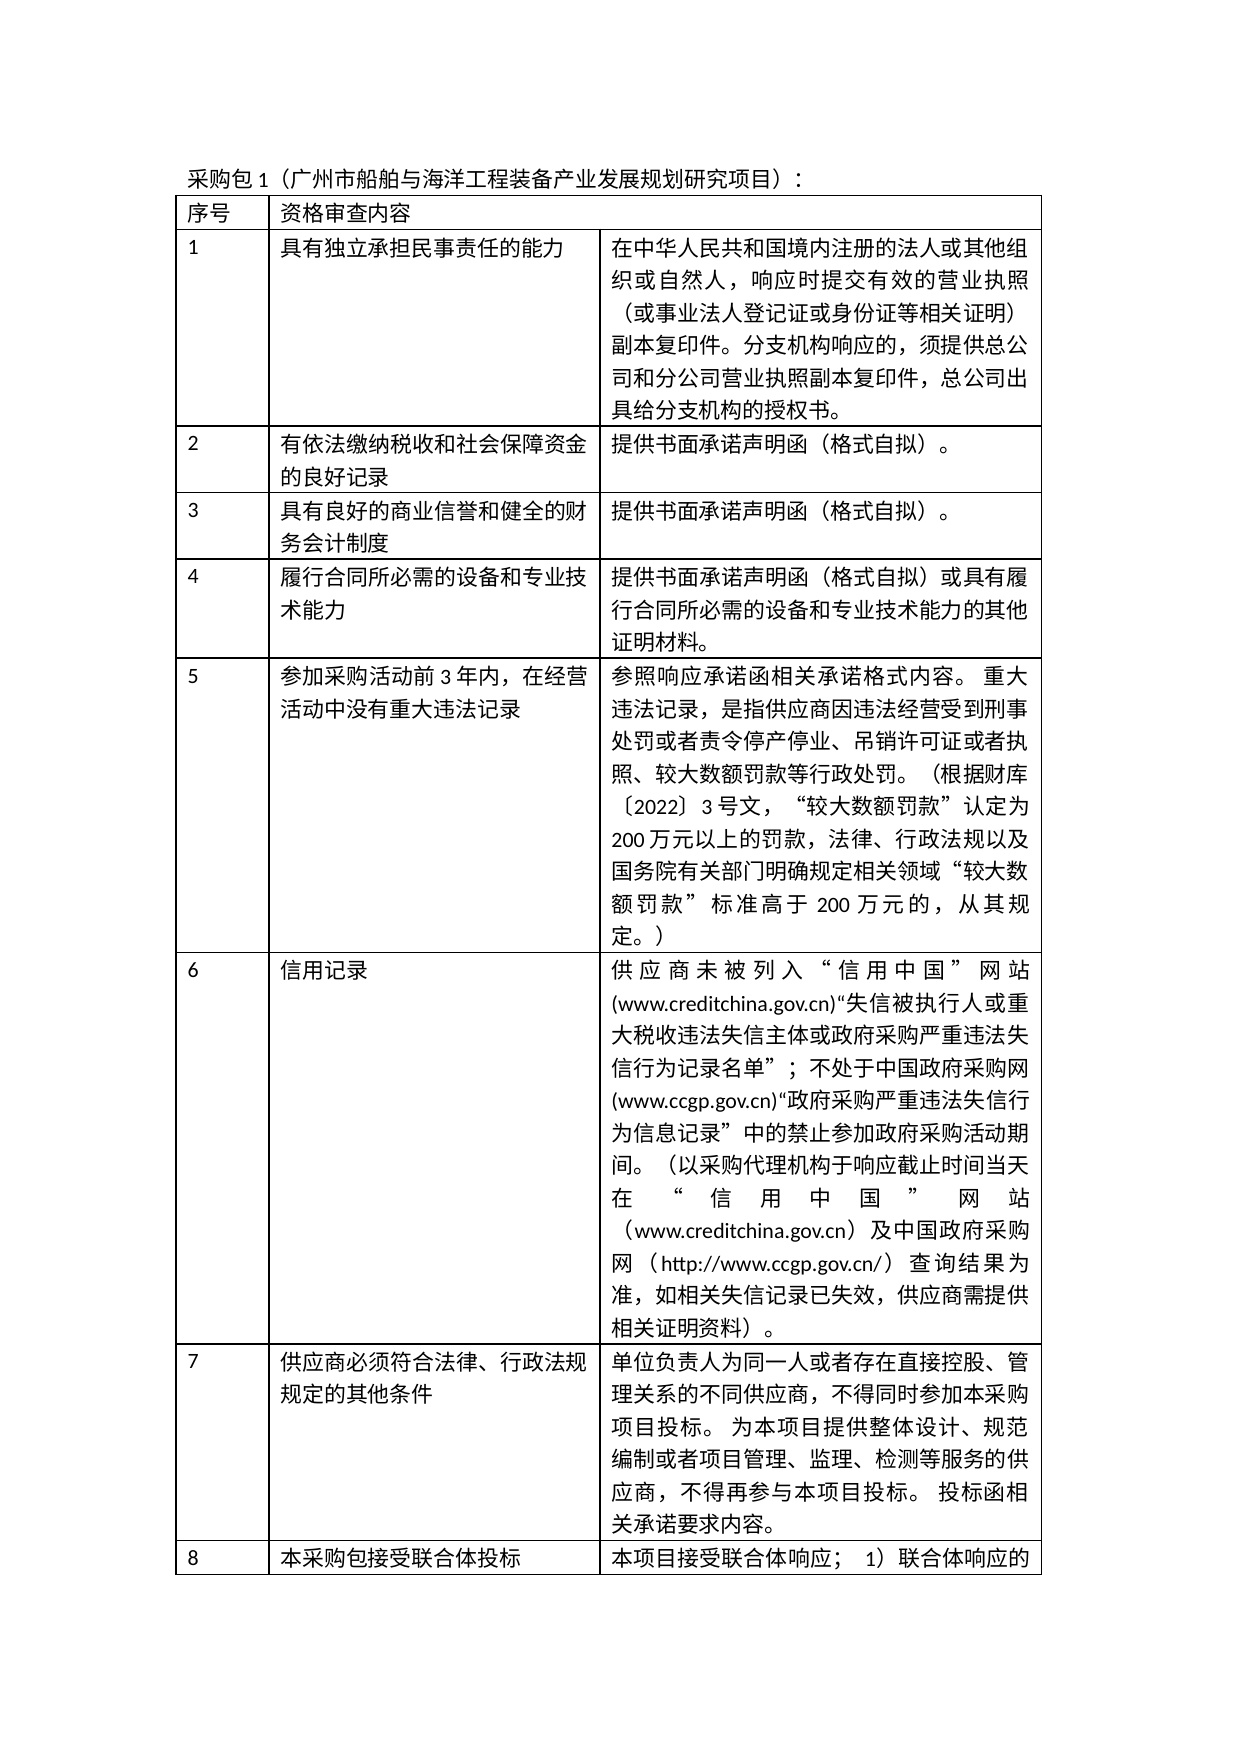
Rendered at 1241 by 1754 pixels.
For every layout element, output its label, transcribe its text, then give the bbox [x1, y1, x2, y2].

table_cell 6 [177, 953, 268, 1343]
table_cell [601, 1541, 1041, 1573]
table_cell 参加采购活动前3年内，在经营活动中没有重大违法记录 [270, 659, 599, 951]
table_cell 4 [177, 560, 268, 657]
table_cell 单位负责人为同一人或者存在直接控股、管理关系的不同供应商，不得同时参加本采购项目投标。 为本项目提供整体设计、规范编制或者项目管理、监理、检测等服务的供应商，不得再参与本项目投标。 投标函相关承诺要求内容。 [601, 1345, 1041, 1539]
text 采购包1（广州市船舶与海洋工程装备产业发展规划研究项目）： [187, 162, 1053, 194]
table_cell 在中华人民共和国境内注册的法人或其他组织或自然人，响应时提交有效的营业执照（或事业法人登记证或身份证等相关证明）副本复印件。分支机构响应的，须提供总公司和分公司营业执照副本复印件，总公司出具给分支机构的授权书。 [601, 230, 1041, 425]
table_cell 8 [177, 1541, 268, 1573]
table_cell 提供书面承诺声明函（格式自拟）。 [601, 427, 1041, 492]
table_cell 1 [177, 230, 268, 425]
table_cell 提供书面承诺声明函（格式自拟）。 [601, 493, 1041, 558]
table_cell 2 [177, 427, 268, 492]
table_cell 提供书面承诺声明函（格式自拟）或具有履行合同所必需的设备和专业技术能力的其他证明材料。 [601, 560, 1041, 657]
table_cell 7 [177, 1345, 268, 1539]
table_cell 供应商必须符合法律、行政法规规定的其他条件 [270, 1345, 599, 1539]
table_cell 5 [177, 659, 268, 951]
table_cell 3 [177, 493, 268, 558]
table_cell 供应商未被列入“信用中国”网站(www.creditchina.gov.cn)“失信被执行人或重大税收违法失信主体或政府采购严重违法失信行为记录名单”；不处于中国政府采购网(www.ccgp.gov.cn)“政府采购严重违法失信行为信息记录”中的禁止参加政府采购活动期间。（以采购代理机构于响应截止时间当天在“信用中国”网站（www.creditchina.gov.cn）及中国政府采购网（http://www.ccgp.gov.cn/）查询结果为准，如相关失信记录已失效，供应商需提供相关证明资料）。 [601, 953, 1041, 1343]
table_cell 参照响应承诺函相关承诺格式内容。 重大违法记录，是指供应商因违法经营受到刑事处罚或者责令停产停业、吊销许可证或者执照、较大数额罚款等行政处罚。（根据财库〔2022〕3号文，“较大数额罚款”认定为200万元以上的罚款，法律、行政法规以及国务院有关部门明确规定相关领域“较大数额罚款”标准高于200万元的，从其规定。） [601, 659, 1041, 951]
table_header 序号 [177, 196, 268, 228]
table_cell 本采购包接受联合体投标 [270, 1541, 599, 1573]
table_cell 具有良好的商业信誉和健全的财务会计制度 [270, 493, 599, 558]
table_cell 具有独立承担民事责任的能力 [270, 230, 599, 425]
table_cell 信用记录 [270, 953, 599, 1343]
table_cell 有依法缴纳税收和社会保障资金的良好记录 [270, 427, 599, 492]
table_cell 履行合同所必需的设备和专业技术能力 [270, 560, 599, 657]
table_header 资格审查内容 [270, 196, 1041, 228]
